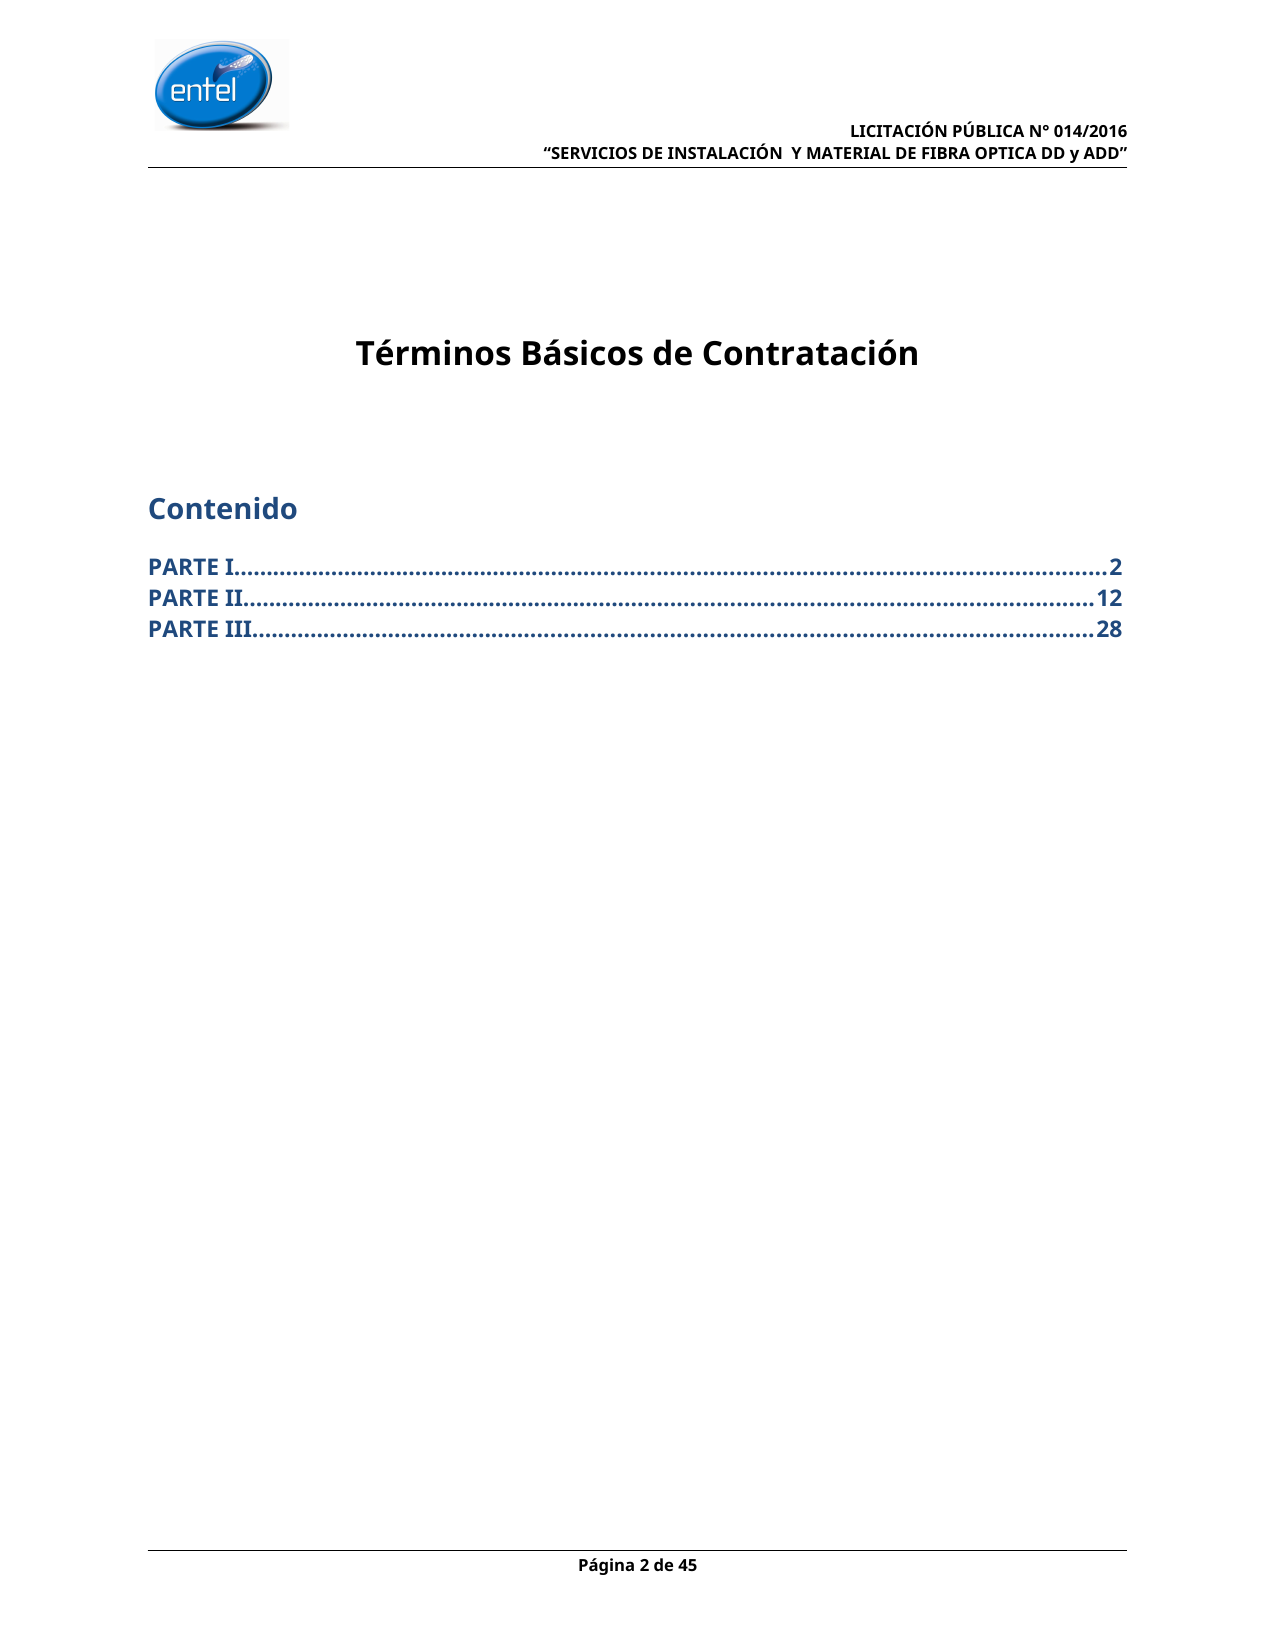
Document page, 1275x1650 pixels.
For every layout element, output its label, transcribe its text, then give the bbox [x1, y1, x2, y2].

text PARTE II 12 [148, 582, 1127, 613]
text PARTE I 2 [148, 551, 1127, 582]
text PARTE III 28 [148, 613, 1127, 645]
picture [154, 39, 290, 131]
text Contenido [148, 488, 1127, 528]
text Términos Básicos de Contratación [148, 329, 1127, 375]
